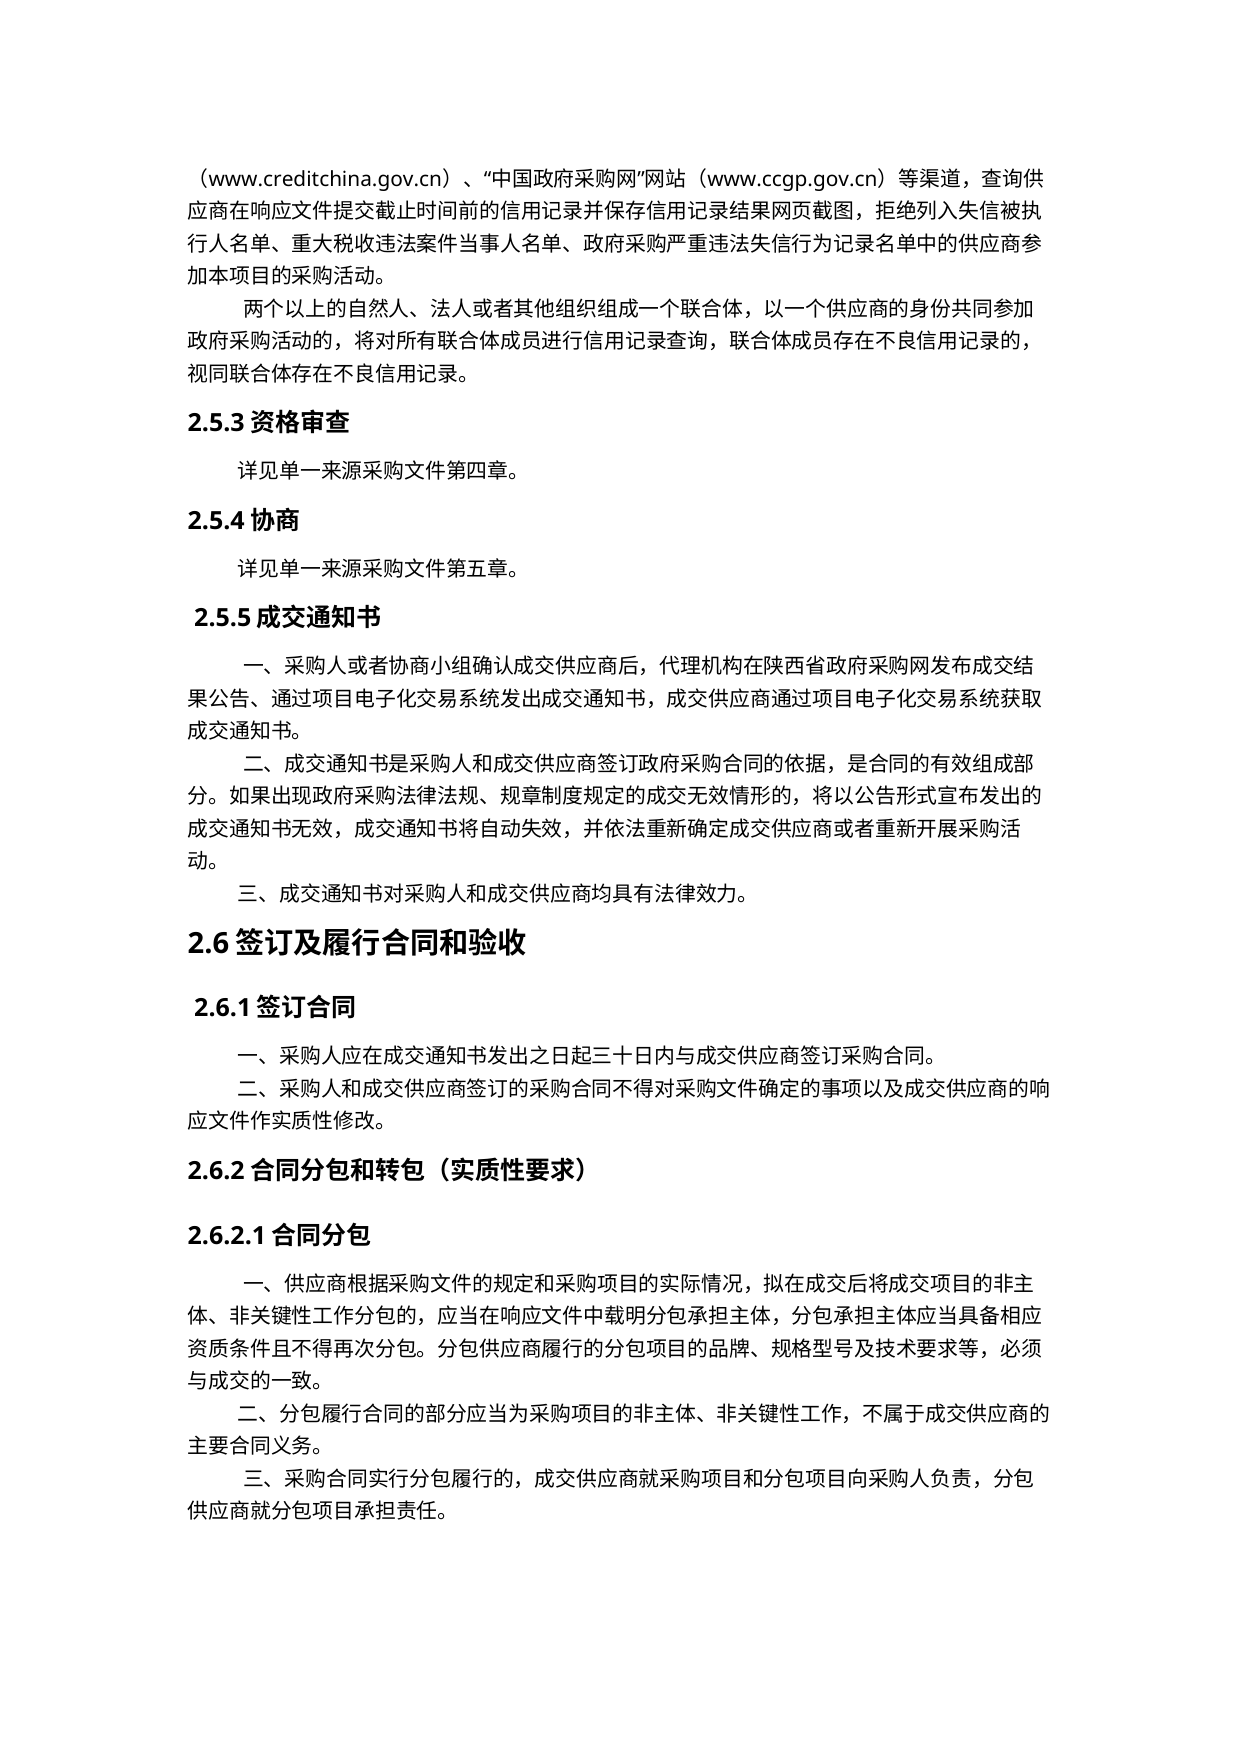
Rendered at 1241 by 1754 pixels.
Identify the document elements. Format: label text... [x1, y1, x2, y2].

text 2.6.2.1合同分包 [187, 1202, 1053, 1267]
text 三、成交通知书对采购人和成交供应商均具有法律效力。 [187, 877, 1053, 909]
text 详见单一来源采购文件第五章。 [187, 552, 1053, 584]
text 2.5.3资格审查 [187, 389, 1053, 454]
text 2.5.5成交通知书 [187, 584, 1053, 649]
text 一、供应商根据采购文件的规定和采购项目的实际情况，拟在成交后将成交项目的非主体、非关键性工作分包的，应当在响应文件中载明分包承担主体，分包承担主体应当具备相应资质条件且不得再次分包。分包供应商履行的分包项目的品牌、规格型号及技术要求等，必须与成交的一致。 [187, 1267, 1053, 1397]
text 三、采购合同实行分包履行的，成交供应商就采购项目和分包项目向采购人负责，分包供应商就分包项目承担责任。 [187, 1462, 1053, 1527]
text 二、成交通知书是采购人和成交供应商签订政府采购合同的依据，是合同的有效组成部分。如果出现政府采购法律法规、规章制度规定的成交无效情形的，将以公告形式宣布发出的成交通知书无效，成交通知书将自动失效，并依法重新确定成交供应商或者重新开展采购活动。 [187, 747, 1053, 877]
text 一、采购人应在成交通知书发出之日起三十日内与成交供应商签订采购合同。 [187, 1039, 1053, 1072]
text 一、采购人或者协商小组确认成交供应商后，代理机构在陕西省政府采购网发布成交结果公告、通过项目电子化交易系统发出成交通知书，成交供应商通过项目电子化交易系统获取成交通知书。 [187, 649, 1053, 747]
text 2.6签订及履行合同和验收 [187, 909, 1053, 974]
text 详见单一来源采购文件第四章。 [187, 454, 1053, 487]
text 二、采购人和成交供应商签订的采购合同不得对采购文件确定的事项以及成交供应商的响应文件作实质性修改。 [187, 1072, 1053, 1137]
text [187, 162, 1053, 292]
text 二、分包履行合同的部分应当为采购项目的非主体、非关键性工作，不属于成交供应商的主要合同义务。 [187, 1397, 1053, 1462]
text 两个以上的自然人、法人或者其他组织组成一个联合体，以一个供应商的身份共同参加政府采购活动的，将对所有联合体成员进行信用记录查询，联合体成员存在不良信用记录的，视同联合体存在不良信用记录。 [187, 292, 1053, 389]
text 2.6.2合同分包和转包（实质性要求） [187, 1137, 1053, 1202]
text 2.5.4协商 [187, 487, 1053, 552]
text 2.6.1签订合同 [187, 974, 1053, 1039]
